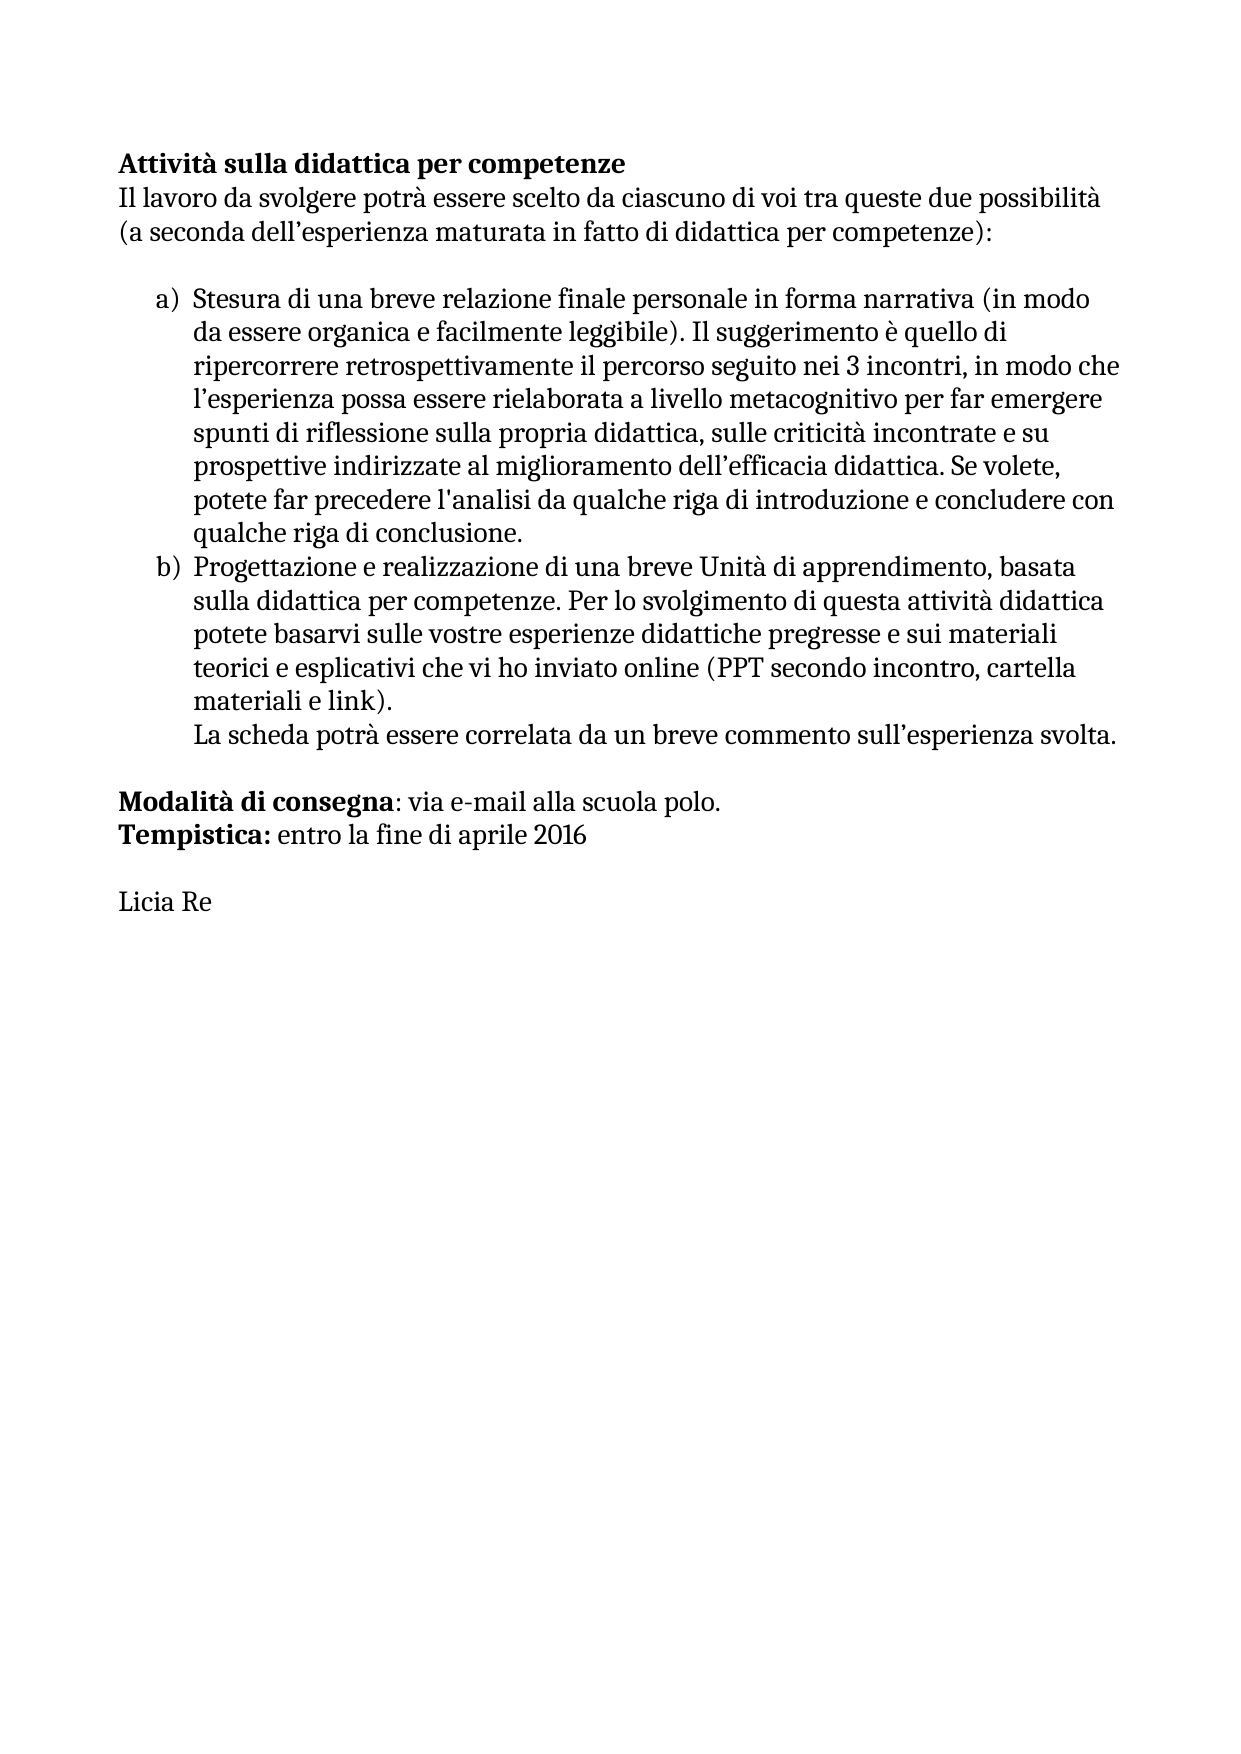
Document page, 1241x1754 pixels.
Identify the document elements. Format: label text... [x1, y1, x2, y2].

text Il lavoro da svolgere potrà essere scelto da ciascuno di voi tra queste due possibilità (a seconda dell’esperienza maturata in fatto di didattica per competenze): [118, 181, 1122, 248]
text Modalità di consegna: via e-mail alla scuola polo. [118, 785, 1122, 818]
text Licia Re [118, 886, 1122, 919]
list Stesura di una breve relazione finale personale in forma narrativa (in modo da essere organica e facilmente leggibile). Il suggerimento è quello di ripercorrere retrospettivamente il percorso seguito nei 3 incontri, in modo che l’esperienza possa essere rielaborata a livello metacognitivo per far emergere spunti di riflessione sulla propria didattica, sulle criticità incontrate e su prospettive indirizzate al miglioramento dell’efficacia didattica. Se volete, potete far precedere l'analisi da qualche riga di introduzione e concludere con qualche riga di conclusione. [156, 282, 1122, 550]
list La scheda potrà essere correlata da un breve commento sull’esperienza svolta. [193, 718, 1122, 751]
text Attività sulla didattica per competenze [118, 148, 1122, 181]
text Tempistica: entro la fine di aprile 2016 [118, 818, 1122, 852]
list Progettazione e realizzazione di una breve Unità di apprendimento, basata sulla didattica per competenze. Per lo svolgimento di questa attività didattica potete basarvi sulle vostre esperienze didattiche pregresse e sui materiali teorici e esplicativi che vi ho inviato online (PPT secondo incontro, cartella materiali e link). [156, 550, 1122, 718]
